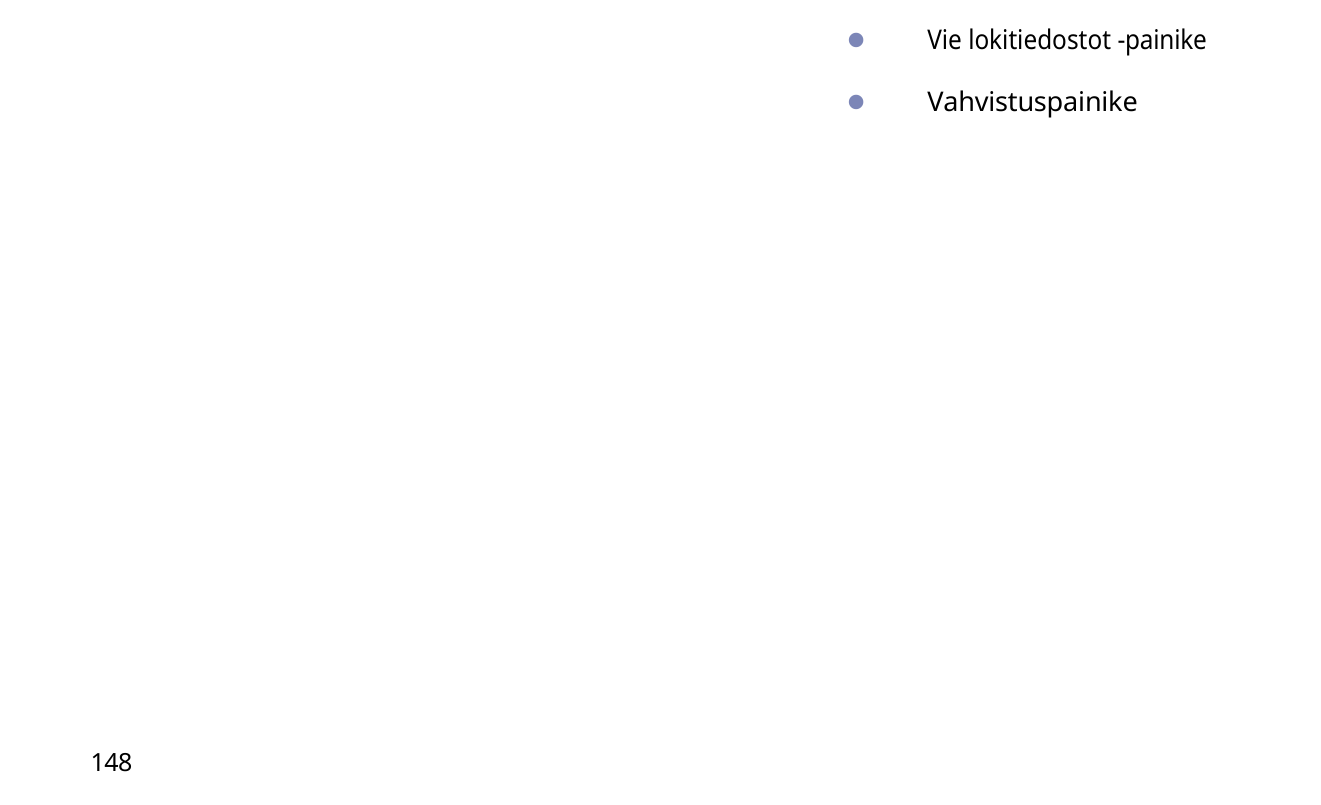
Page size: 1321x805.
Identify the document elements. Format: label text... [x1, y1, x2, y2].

list Vahvistuspainike [847, 82, 1258, 119]
list Vie lokitiedostot -painike [847, 21, 1258, 58]
